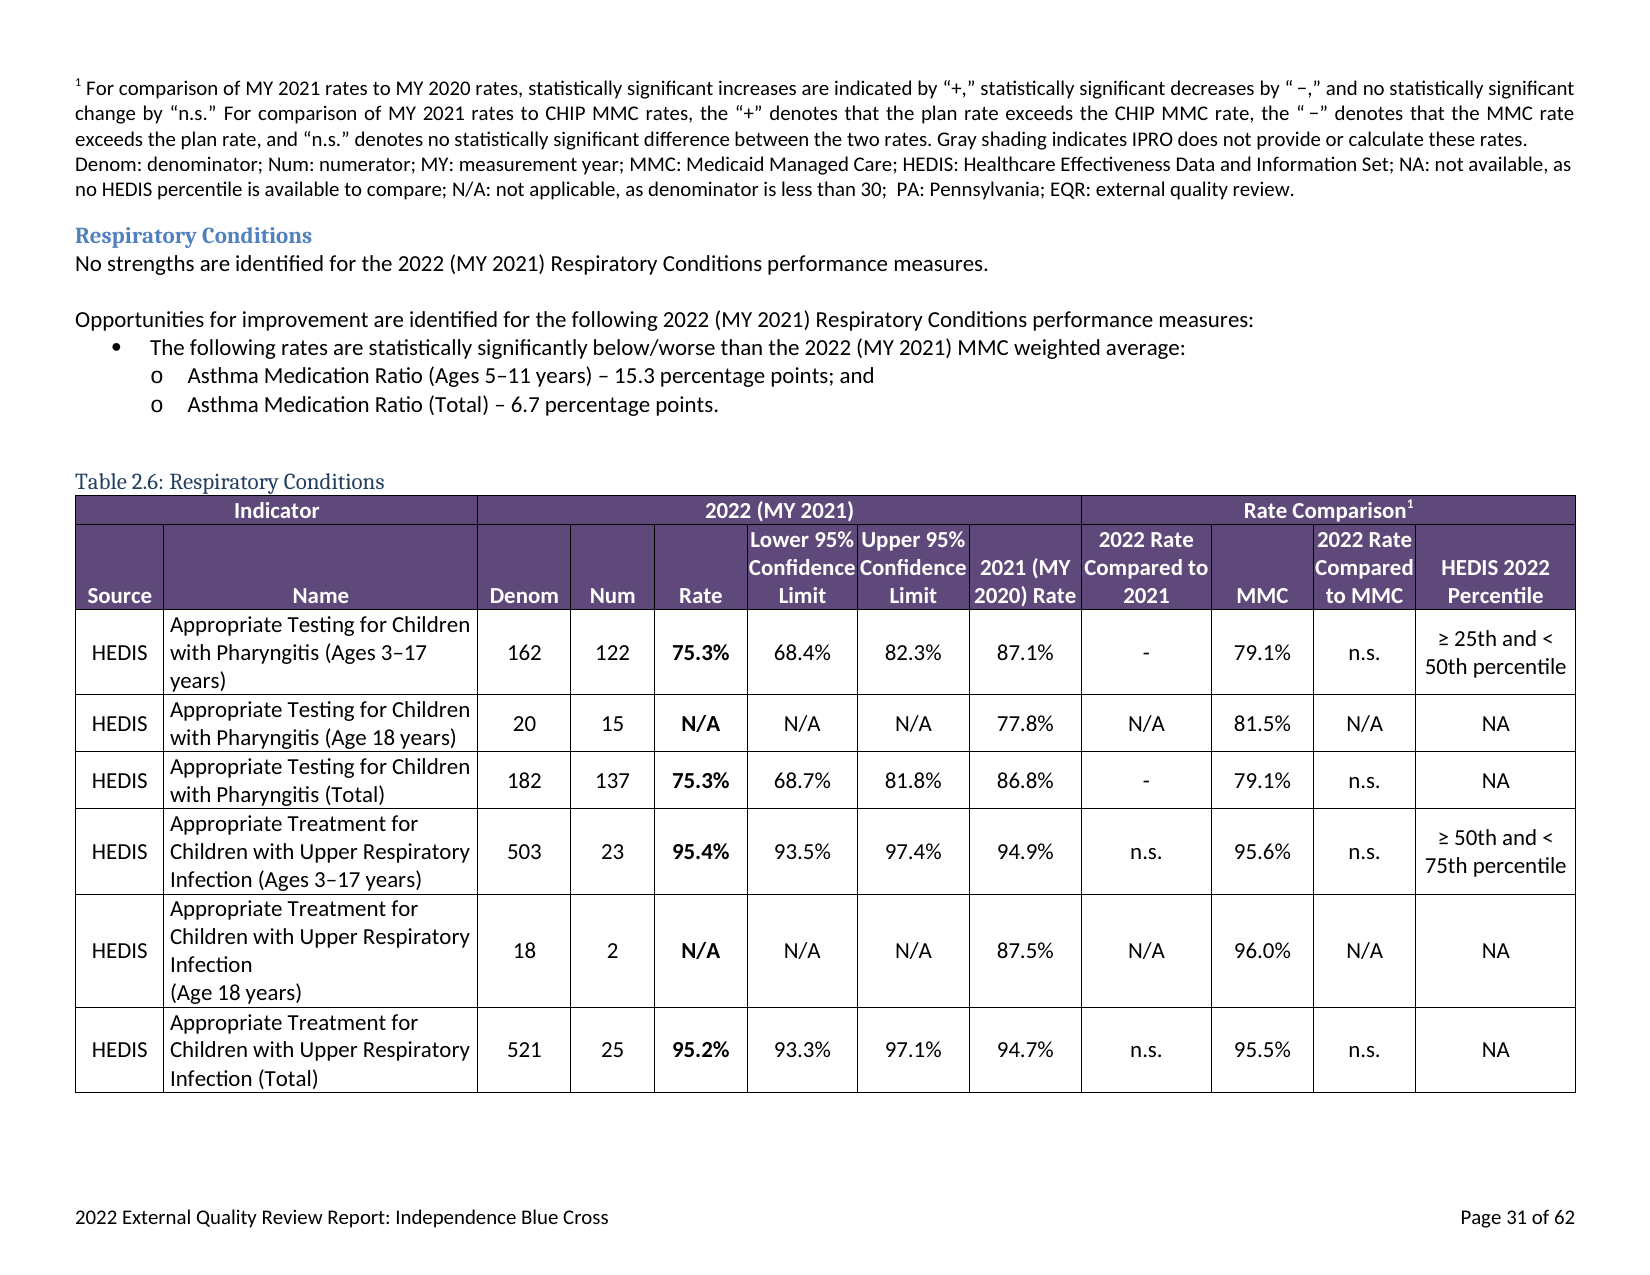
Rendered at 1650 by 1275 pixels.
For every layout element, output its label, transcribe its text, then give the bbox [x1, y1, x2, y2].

table_cell 82.3% [858, 610, 969, 694]
table_cell 79.1% [1212, 752, 1313, 808]
table_cell 81.5% [1212, 695, 1313, 751]
table_cell 79.1% [1212, 610, 1313, 694]
table_cell n.s. [1082, 1008, 1211, 1092]
table_cell Name [164, 525, 477, 609]
table_cell NA [1416, 895, 1575, 1007]
text Opportunities for improvement are identified for the following 2022 (MY 2021) Respiratory Conditions performance measures: [75, 305, 1575, 333]
table_cell 87.5% [970, 895, 1081, 1007]
subtitle Respiratory Conditions [75, 223, 1575, 249]
list Asthma Medication Ratio (Ages 5–11 years) – 15.3 percentage points; and [150, 361, 1575, 391]
table_cell 95.6% [1212, 809, 1313, 893]
table_cell 122 [571, 610, 654, 694]
table_cell NA [1416, 752, 1575, 808]
table_cell N/A [1314, 895, 1415, 1007]
table_cell Source [76, 525, 163, 609]
table_cell N/A [858, 895, 969, 1007]
table_cell 20 [478, 695, 570, 751]
table_cell n.s. [1314, 1008, 1415, 1092]
table_cell n.s. [1082, 809, 1211, 893]
table_cell 18 [478, 895, 570, 1007]
list Asthma Medication Ratio (Total) – 6.7 percentage points. [150, 391, 1575, 420]
table_cell MMC [1212, 525, 1313, 609]
table_cell 23 [571, 809, 654, 893]
table_cell n.s. [1314, 809, 1415, 893]
table_cell Denom [478, 525, 570, 609]
table_cell Appropriate Testing for Children with Pharyngitis (Total) [164, 752, 477, 808]
table_cell 2022 Rate Compared to MMC [1314, 525, 1415, 609]
table_cell Appropriate Treatment for Children with Upper Respiratory Infection (Total) [164, 1008, 477, 1092]
table_cell HEDIS [76, 1008, 163, 1092]
table_cell Appropriate Testing for Children with Pharyngitis (Ages 3–17 years) [164, 610, 477, 694]
table_cell n.s. [1314, 610, 1415, 694]
table_cell N/A [655, 695, 747, 751]
table_cell 68.7% [748, 752, 857, 808]
table_cell 75.3% [655, 610, 747, 694]
table_cell 162 [478, 610, 570, 694]
list The following rates are statistically significantly below/worse than the 2022 (MY 2021) MMC weighted average: [112, 333, 1575, 361]
table_cell ≥ 25th and < 50th percentile [1416, 610, 1575, 694]
table_cell 97.4% [858, 809, 969, 893]
table_cell Lower 95% Confidence Limit [748, 525, 857, 609]
table_cell 97.1% [858, 1008, 969, 1092]
table_cell Appropriate Testing for Children with Pharyngitis (Age 18 years) [164, 695, 477, 751]
table_cell N/A [858, 695, 969, 751]
table_cell Upper 95% Confidence Limit [858, 525, 969, 609]
table_cell NA [1416, 695, 1575, 751]
table_cell 521 [478, 1008, 570, 1092]
text No strengths are identified for the 2022 (MY 2021) Respiratory Conditions performance measures. [75, 249, 1575, 277]
table_cell - [1082, 610, 1211, 694]
table_cell N/A [748, 895, 857, 1007]
table_cell 75.3% [655, 752, 747, 808]
table_cell N/A [1082, 695, 1211, 751]
table_cell 182 [478, 752, 570, 808]
table_cell 2 [571, 895, 654, 1007]
text 1 For comparison of MY 2021 rates to MY 2020 rates, statistically significant increases are indicated by “+,” statistically significant decreases by “−,” and no statistically significant change by “n.s.” For comparison of MY 2021 rates to CHIP MMC rates, the “+” denotes that the plan rate exceeds the CHIP MMC rate, the “−” denotes that the MMC rate exceeds the plan rate, and “n.s.” denotes no statistically significant difference between the two rates. Gray shading indicates IPRO does not provide or calculate these rates. [75, 75, 1575, 151]
subtitle Table 2.6: Respiratory Conditions [75, 468, 1575, 495]
table_cell 15 [571, 695, 654, 751]
table_cell 2021 (MY 2020) Rate [970, 525, 1081, 609]
table_cell 94.7% [970, 1008, 1081, 1092]
table_cell 137 [571, 752, 654, 808]
table_cell HEDIS 2022 Percentile [1416, 525, 1575, 609]
table_header Rate Comparison1 [1082, 496, 1575, 524]
table_cell 25 [571, 1008, 654, 1092]
table_cell Appropriate Treatment for Children with Upper Respiratory Infection (Age 18 years) [164, 895, 477, 1007]
table_header Indicator [76, 496, 477, 524]
table_cell 77.8% [970, 695, 1081, 751]
table_cell ≥ 50th and < 75th percentile [1416, 809, 1575, 893]
table_cell - [1082, 752, 1211, 808]
table_cell 94.9% [970, 809, 1081, 893]
table_cell N/A [748, 695, 857, 751]
table_cell HEDIS [76, 752, 163, 808]
table_cell 503 [478, 809, 570, 893]
table_cell 93.5% [748, 809, 857, 893]
table_cell HEDIS [76, 695, 163, 751]
table_cell n.s. [1314, 752, 1415, 808]
text Denom: denominator; Num: numerator; MY: measurement year; MMC: Medicaid Managed Care; HEDIS: Healthcare Effectiveness Data and Information Set; NA: not available, as no HEDIS percentile is available to compare; N/A: not applicable, as denominator is less than 30; PA: Pennsylvania; EQR: external quality review. [75, 151, 1575, 202]
table_cell Appropriate Treatment for Children with Upper Respiratory Infection (Ages 3–17 years) [164, 809, 477, 893]
table_cell 87.1% [970, 610, 1081, 694]
table_cell N/A [1082, 895, 1211, 1007]
table_header 2022 (MY 2021) [478, 496, 1081, 524]
table_cell 2022 Rate Compared to 2021 [1082, 525, 1211, 609]
table_cell 96.0% [1212, 895, 1313, 1007]
table_cell 68.4% [748, 610, 857, 694]
table_cell 86.8% [970, 752, 1081, 808]
table_cell Rate [655, 525, 747, 609]
table_cell HEDIS [76, 610, 163, 694]
table_cell N/A [1314, 695, 1415, 751]
table_cell 93.3% [748, 1008, 857, 1092]
table_cell 95.5% [1212, 1008, 1313, 1092]
table_cell 95.2% [655, 1008, 747, 1092]
table_cell 81.8% [858, 752, 969, 808]
table_cell HEDIS [76, 895, 163, 1007]
table_cell HEDIS [76, 809, 163, 893]
table_cell NA [1416, 1008, 1575, 1092]
table_cell N/A [655, 895, 747, 1007]
table_cell Num [571, 525, 654, 609]
table_cell 95.4% [655, 809, 747, 893]
